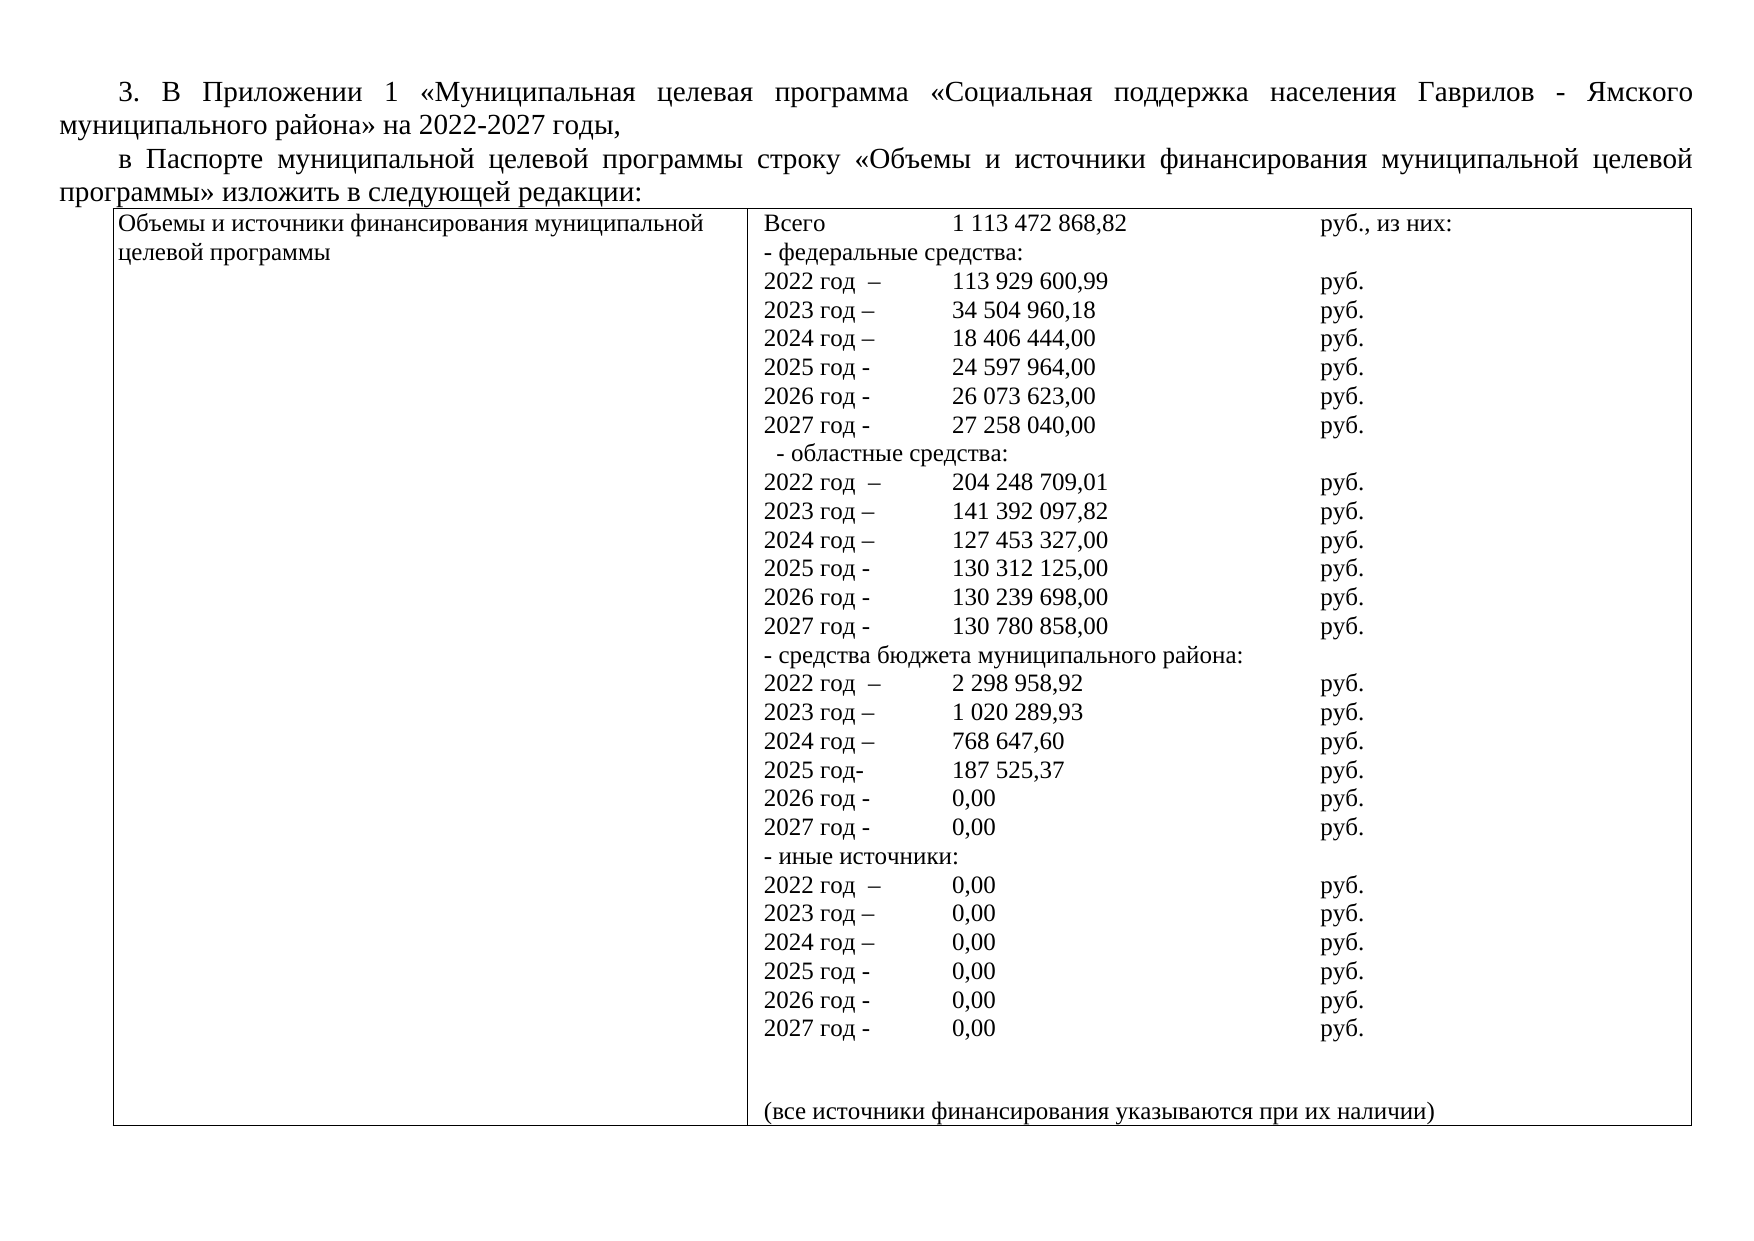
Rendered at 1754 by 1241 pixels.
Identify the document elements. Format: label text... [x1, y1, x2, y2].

table_header Объемы и источники финансирования муниципальной целевой программы [114, 209, 747, 1125]
text в Паспорте муниципальной целевой программы строку «Объемы и источники финансирования муниципальной целевой программы» изложить в следующей редакции: [59, 141, 1695, 208]
text 3. В Приложении 1 «Муниципальная целевая программа «Социальная поддержка населения Гаврилов - Ямского муниципального района» на 2022-2027 годы, [59, 74, 1695, 141]
table_header [748, 209, 1691, 1125]
